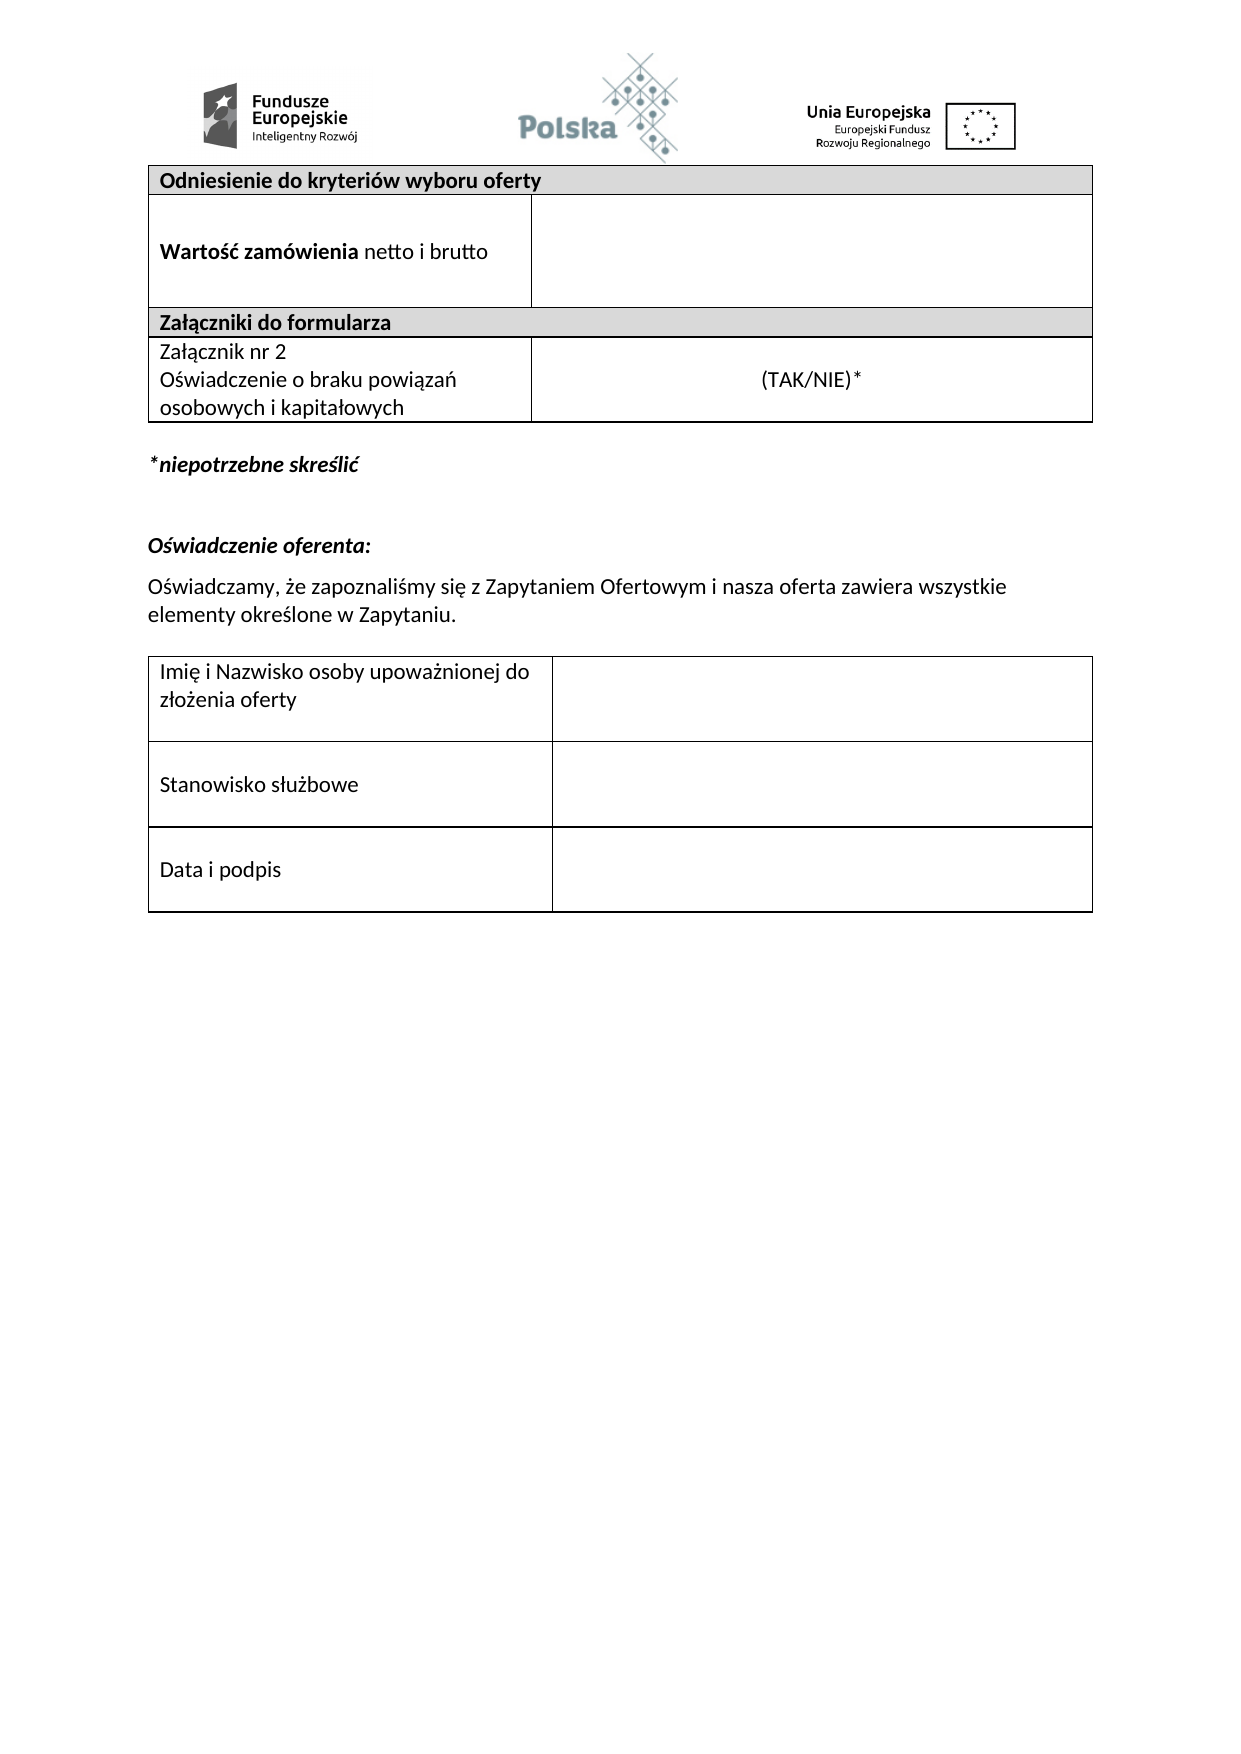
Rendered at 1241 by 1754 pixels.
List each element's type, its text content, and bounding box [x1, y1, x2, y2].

text Oświadczamy, że zapoznaliśmy się z Zapytaniem Ofertowym i nasza oferta zawiera wszystkie elementy określone w Zapytaniu. [148, 572, 1092, 628]
table_cell [553, 828, 1092, 911]
table_header [553, 657, 1092, 741]
table_cell (TAK/NIE)* [532, 338, 1092, 421]
table_cell Odniesienie do kryteriów wyboru oferty [149, 166, 1092, 194]
table_cell Stanowisko służbowe [149, 742, 552, 826]
table_cell Data i podpis [149, 828, 552, 911]
table_cell [553, 742, 1092, 826]
table_header Imię i Nazwisko osoby upoważnionej do złożenia oferty [149, 657, 552, 741]
table_cell Załączniki do formularza [149, 308, 1092, 336]
text Oświadczenie oferenta: [148, 532, 1092, 559]
table_cell Wartość zamówienia netto i brutto [149, 195, 531, 307]
table_cell [532, 195, 1092, 307]
table_cell Załącznik nr 2 Oświadczenie o braku powiązań osobowych i kapitałowych [149, 338, 531, 421]
text *niepotrzebne skreślić [148, 451, 1092, 478]
